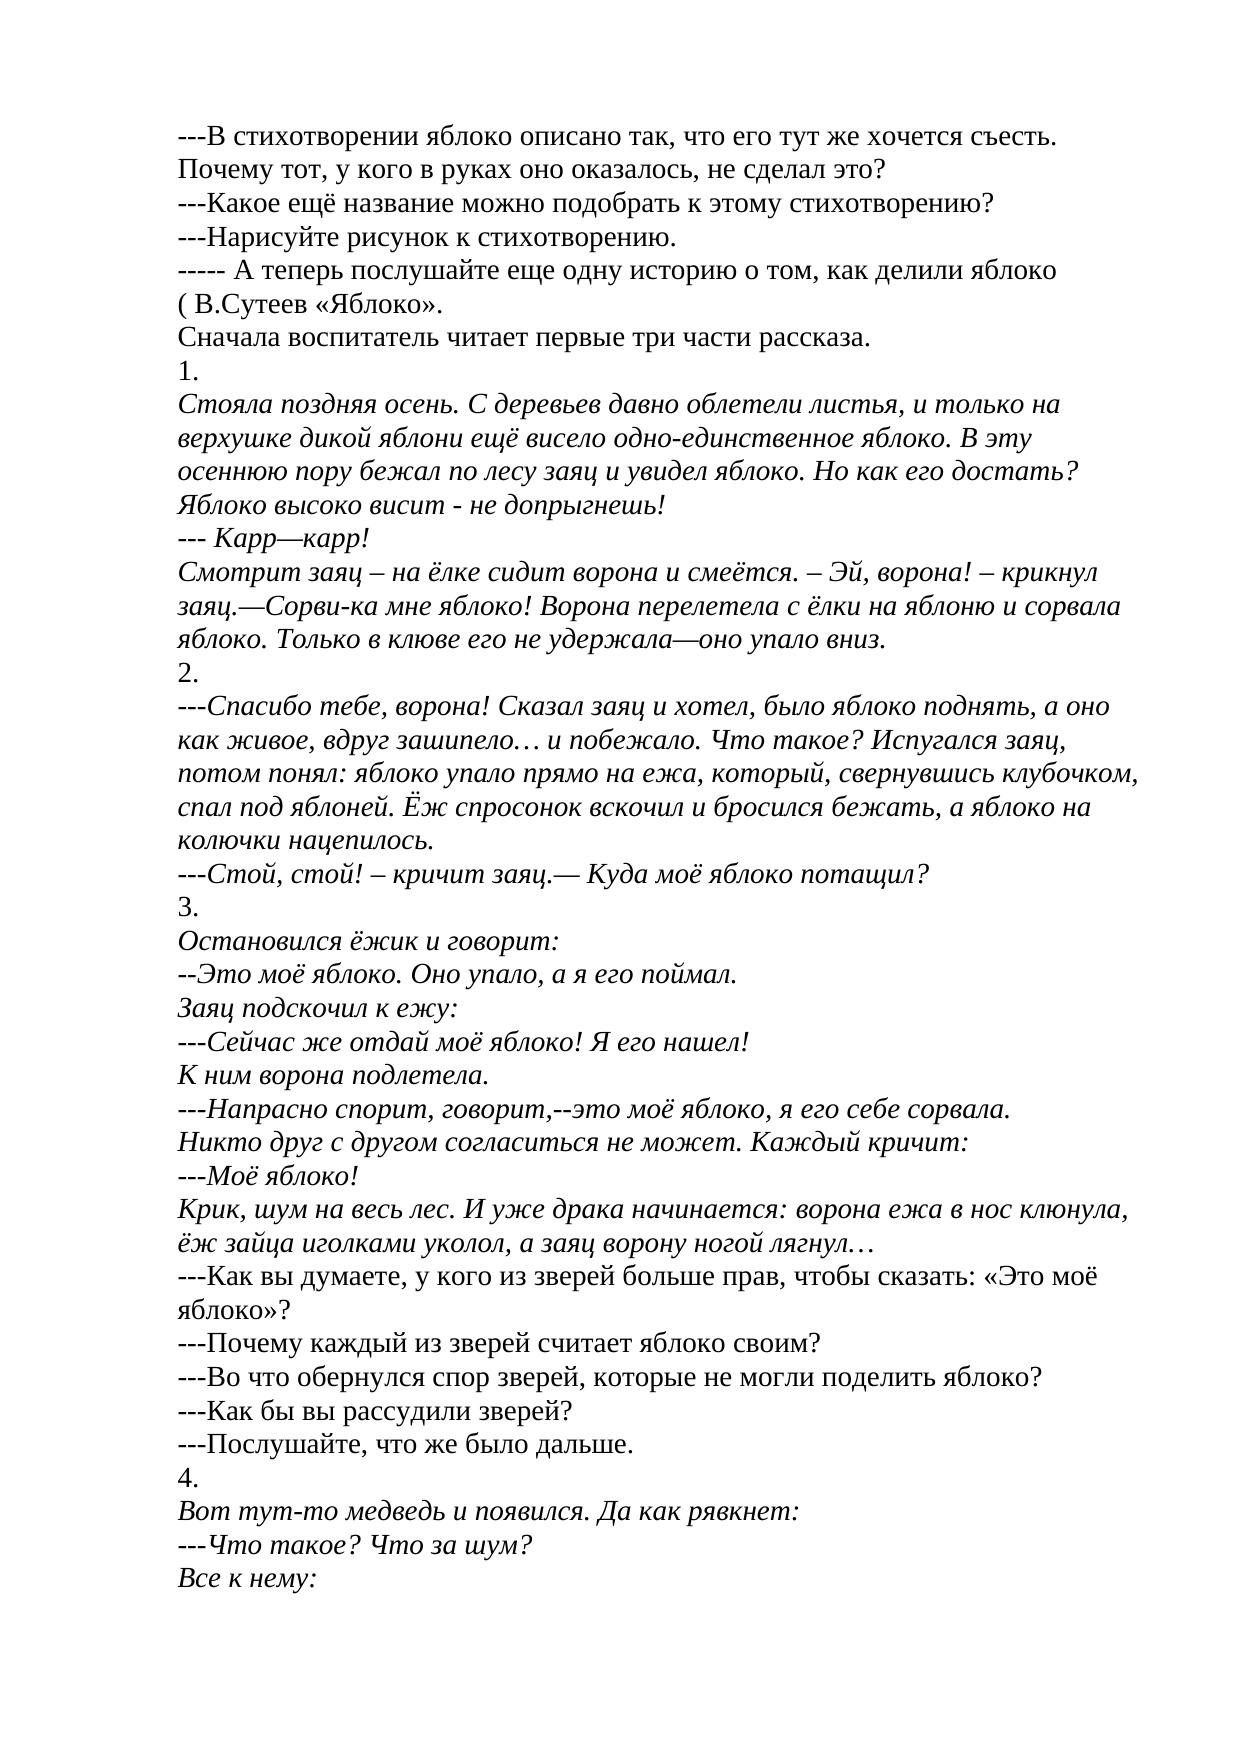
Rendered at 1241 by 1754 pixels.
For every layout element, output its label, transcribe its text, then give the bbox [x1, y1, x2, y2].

text ---Как бы вы рассудили зверей? [177, 1393, 1152, 1426]
text ---Моё яблоко! [177, 1158, 1152, 1191]
text Никто друг с другом согласиться не может. Каждый кричит: [177, 1124, 1152, 1158]
text ---Во что обернулся спор зверей, которые не могли поделить яблоко? [177, 1359, 1152, 1393]
text ---Напрасно спорит, говорит,--это моё яблоко, я его себе сорвала. [177, 1091, 1152, 1124]
text Сначала воспитатель читает первые три части рассказа. [177, 319, 1152, 353]
text 1. [177, 353, 1152, 386]
text ---Что такое? Что за шум? [177, 1527, 1152, 1560]
text ---Какое ещё название можно подобрать к этому стихотворению? [177, 185, 1152, 219]
text 4. [177, 1460, 1152, 1493]
text Остановился ёжик и говорит: [177, 923, 1152, 957]
text 3. [177, 889, 1152, 923]
text ---Нарисуйте рисунок к стихотворению. [177, 219, 1152, 252]
text Заяц подскочил к ежу: [177, 990, 1152, 1024]
text Вот тут-то медведь и появился. Да как рявкнет: [177, 1493, 1152, 1527]
text 2. [177, 655, 1152, 688]
text Стояла поздняя осень. С деревьев давно облетели листья, и только на верхушке дикой яблони ещё висело одно-единственное яблоко. В эту осеннюю пору бежал по лесу заяц и увидел яблоко. Но как его достать? Яблоко высоко висит - не допрыгнешь! [177, 386, 1152, 521]
text Все к нему: [177, 1560, 1152, 1594]
text ---Послушайте, что же было дальше. [177, 1426, 1152, 1460]
text Крик, шум на весь лес. И уже драка начинается: ворона ежа в нос клюнула, ёж зайца иголками уколол, а заяц ворону ногой лягнул… [177, 1191, 1152, 1258]
text ---Как вы думаете, у кого из зверей больше прав, чтобы сказать: «Это моё яблоко»? [177, 1258, 1152, 1326]
text --- Карр—карр! [177, 521, 1152, 554]
text К ним ворона подлетела. [177, 1057, 1152, 1091]
text ---Стой, стой! – кричит заяц.— Куда моё яблоко потащил? [177, 856, 1152, 889]
text ---Сейчас же отдай моё яблоко! Я его нашел! [177, 1024, 1152, 1057]
text ---Почему каждый из зверей считает яблоко своим? [177, 1326, 1152, 1359]
text --Это моё яблоко. Оно упало, а я его поймал. [177, 957, 1152, 990]
text ----- А теперь послушайте еще одну историю о том, как делили яблоко ( В.Сутеев «Яблоко». [177, 252, 1152, 319]
text ---Спасибо тебе, ворона! Сказал заяц и хотел, было яблоко поднять, а оно как живое, вдруг зашипело… и побежало. Что такое? Испугался заяц, потом понял: яблоко упало прямо на ежа, который, свернувшись клубочком, спал под яблоней. Ёж спросонок вскочил и бросился бежать, а яблоко на колючки нацепилось. [177, 688, 1152, 856]
text Смотрит заяц – на ёлке сидит ворона и смеётся. – Эй, ворона! – крикнул заяц.—Сорви-ка мне яблоко! Ворона перелетела с ёлки на яблоню и сорвала яблоко. Только в клюве его не удержала—оно упало вниз. [177, 554, 1152, 655]
text ---В стихотворении яблоко описано так, что его тут же хочется съесть. Почему тот, у кого в руках оно оказалось, не сделал это? [177, 118, 1152, 185]
